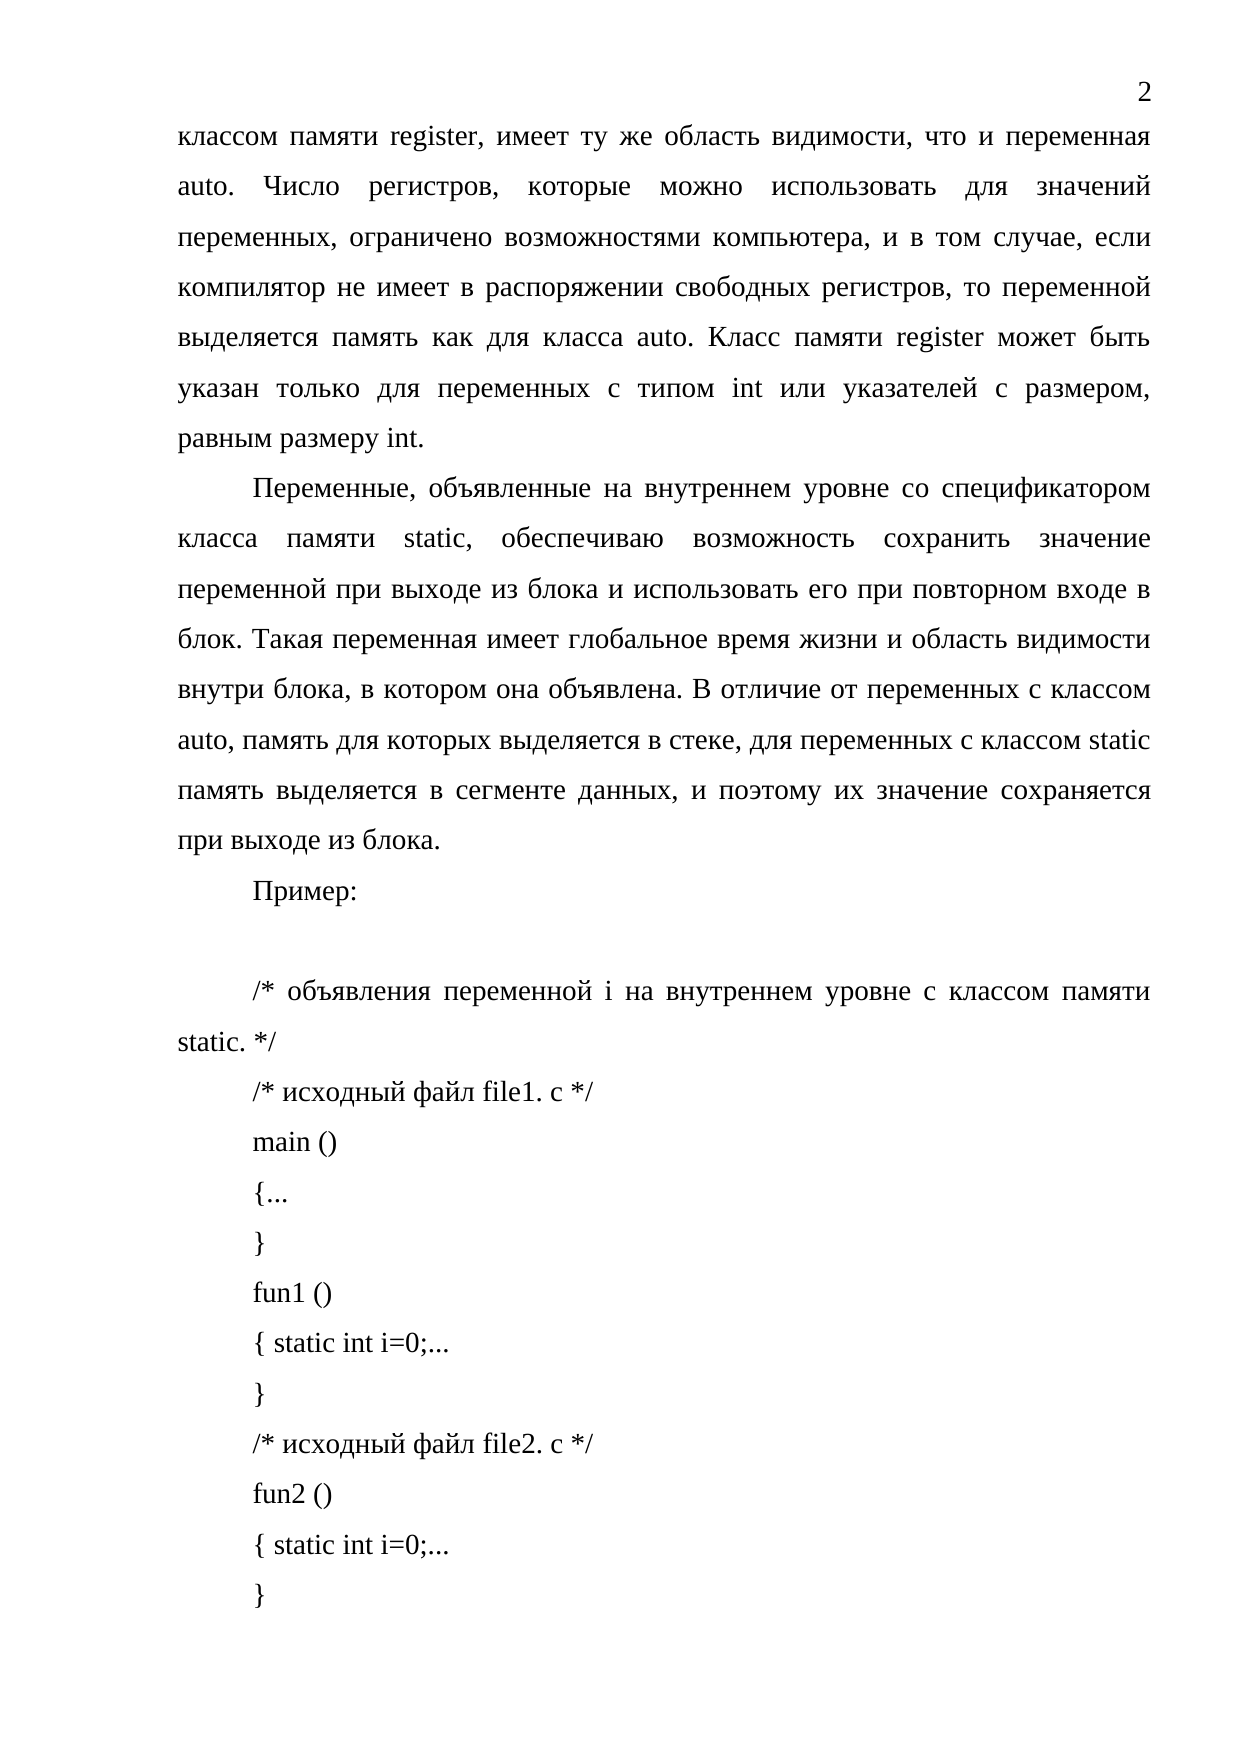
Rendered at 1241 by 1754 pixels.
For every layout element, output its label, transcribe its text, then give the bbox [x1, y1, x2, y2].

text Пример: [177, 873, 1152, 906]
text } [177, 1376, 1152, 1409]
text } [177, 1225, 1152, 1258]
text /* исходный файл file1. c */ [177, 1074, 1152, 1108]
text fun2 () [177, 1477, 1152, 1510]
text {... [177, 1175, 1152, 1208]
text /* исходный файл file2. c */ [177, 1426, 1152, 1460]
text } [177, 1577, 1152, 1611]
text { static int i=0;... [177, 1527, 1152, 1560]
text Переменные, объявленные на внутреннем уровне со спецификатором класса памяти static, обеспечиваю возможность сохранить значение переменной при выходе из блока и использовать его при повторном входе в блок. Такая переменная имеет глобальное время жизни и область видимости внутри блока, в котором она объявлена. В отличие от переменных с классом auto, память для которых выделяется в стеке, для переменных с классом static память выделяется в сегменте данных, и поэтому их значение сохраняется при выходе из блока. [177, 470, 1152, 856]
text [177, 118, 1152, 453]
text main () [177, 1124, 1152, 1158]
text /* объявления переменной i на внутреннем уровне с классом памяти static. */ [177, 973, 1152, 1057]
text { static int i=0;... [177, 1326, 1152, 1359]
text fun1 () [177, 1275, 1152, 1309]
